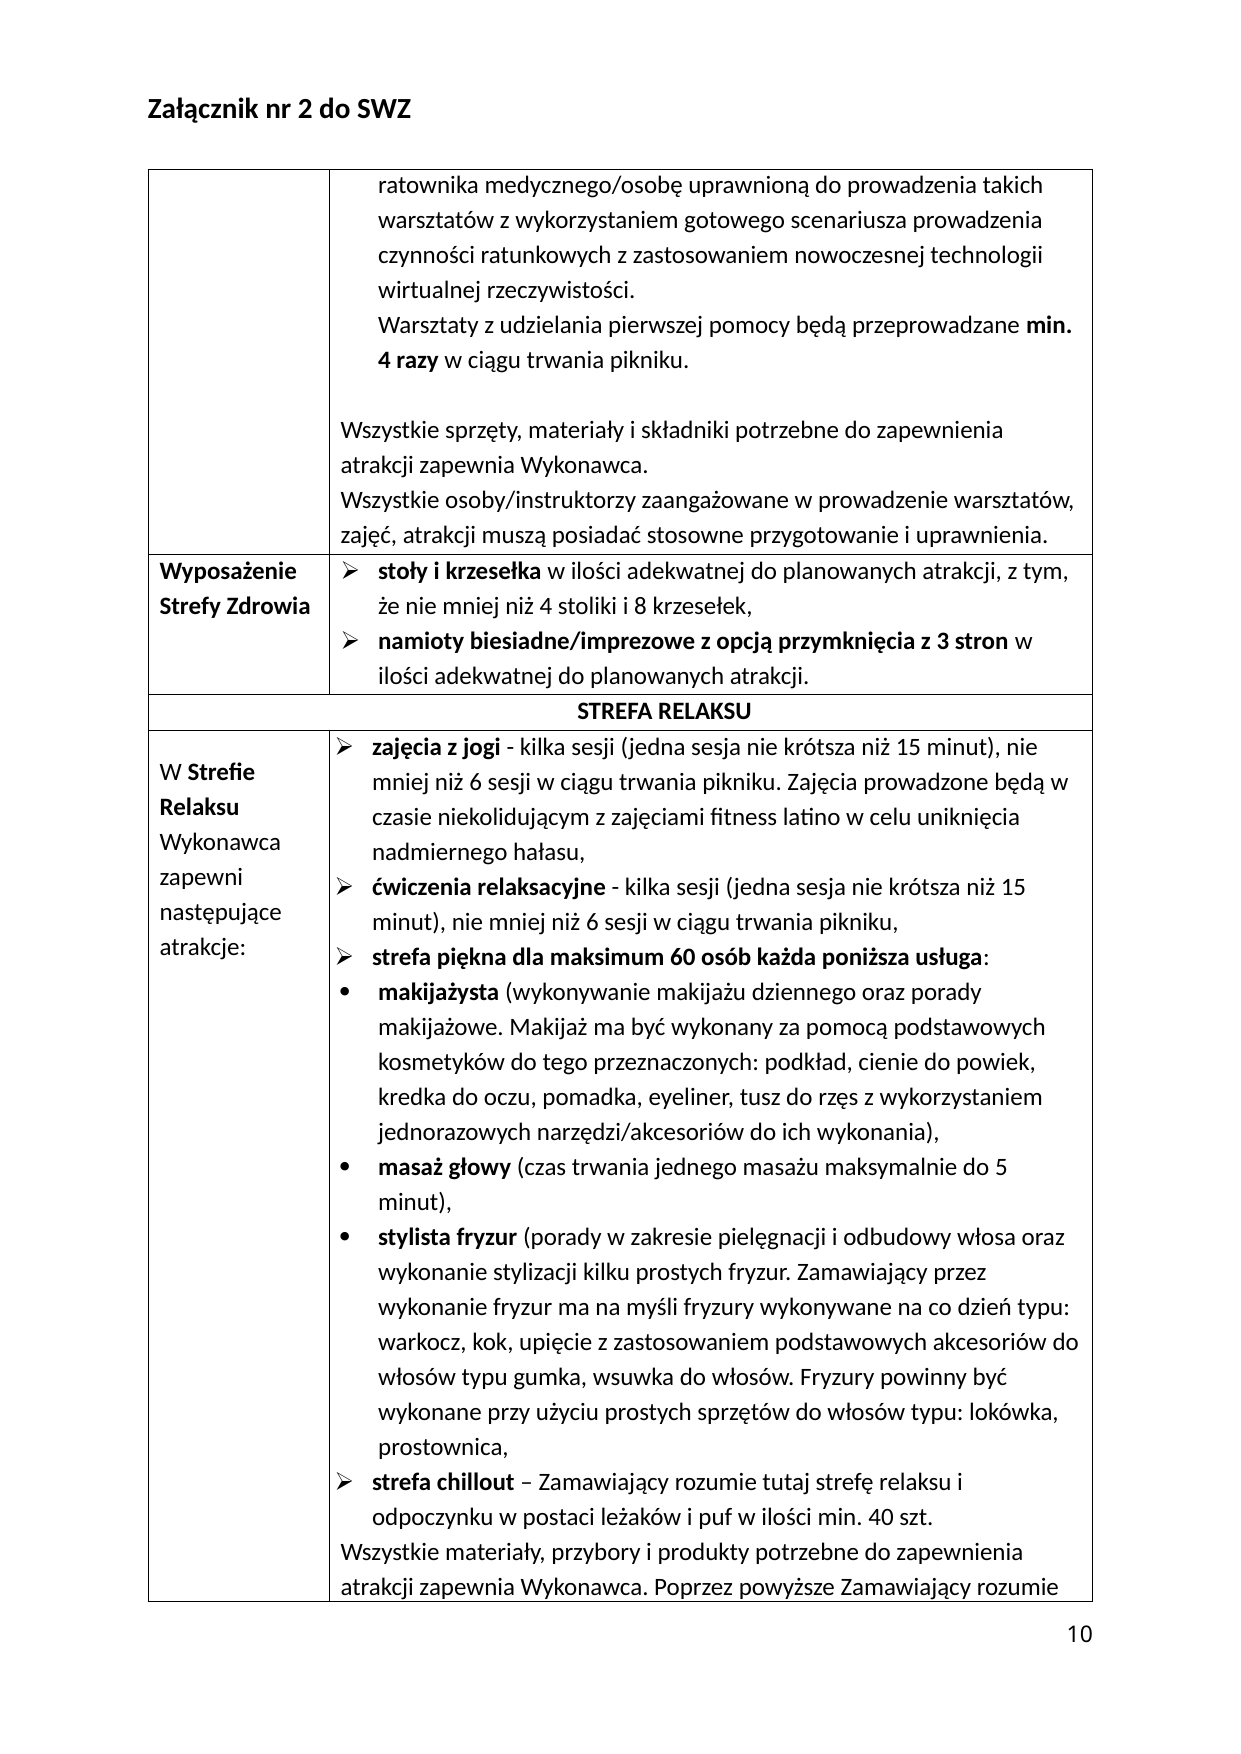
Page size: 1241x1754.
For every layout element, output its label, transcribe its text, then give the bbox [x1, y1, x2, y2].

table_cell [149, 170, 329, 554]
table_cell STREFA RELAKSU [149, 695, 1092, 730]
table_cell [330, 731, 1092, 1601]
table_cell Wyposażenie Strefy Zdrowia [149, 555, 329, 694]
table_cell stoły i krzesełka w ilości adekwatnej do planowanych atrakcji, z tym, że nie mniej niż 4 stoliki i 8 krzesełek, namioty biesiadne/imprezowe z opcją przymknięcia z 3 stron w ilości adekwatnej do planowanych atrakcji. [330, 555, 1092, 694]
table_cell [330, 170, 1092, 554]
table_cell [149, 731, 329, 1601]
